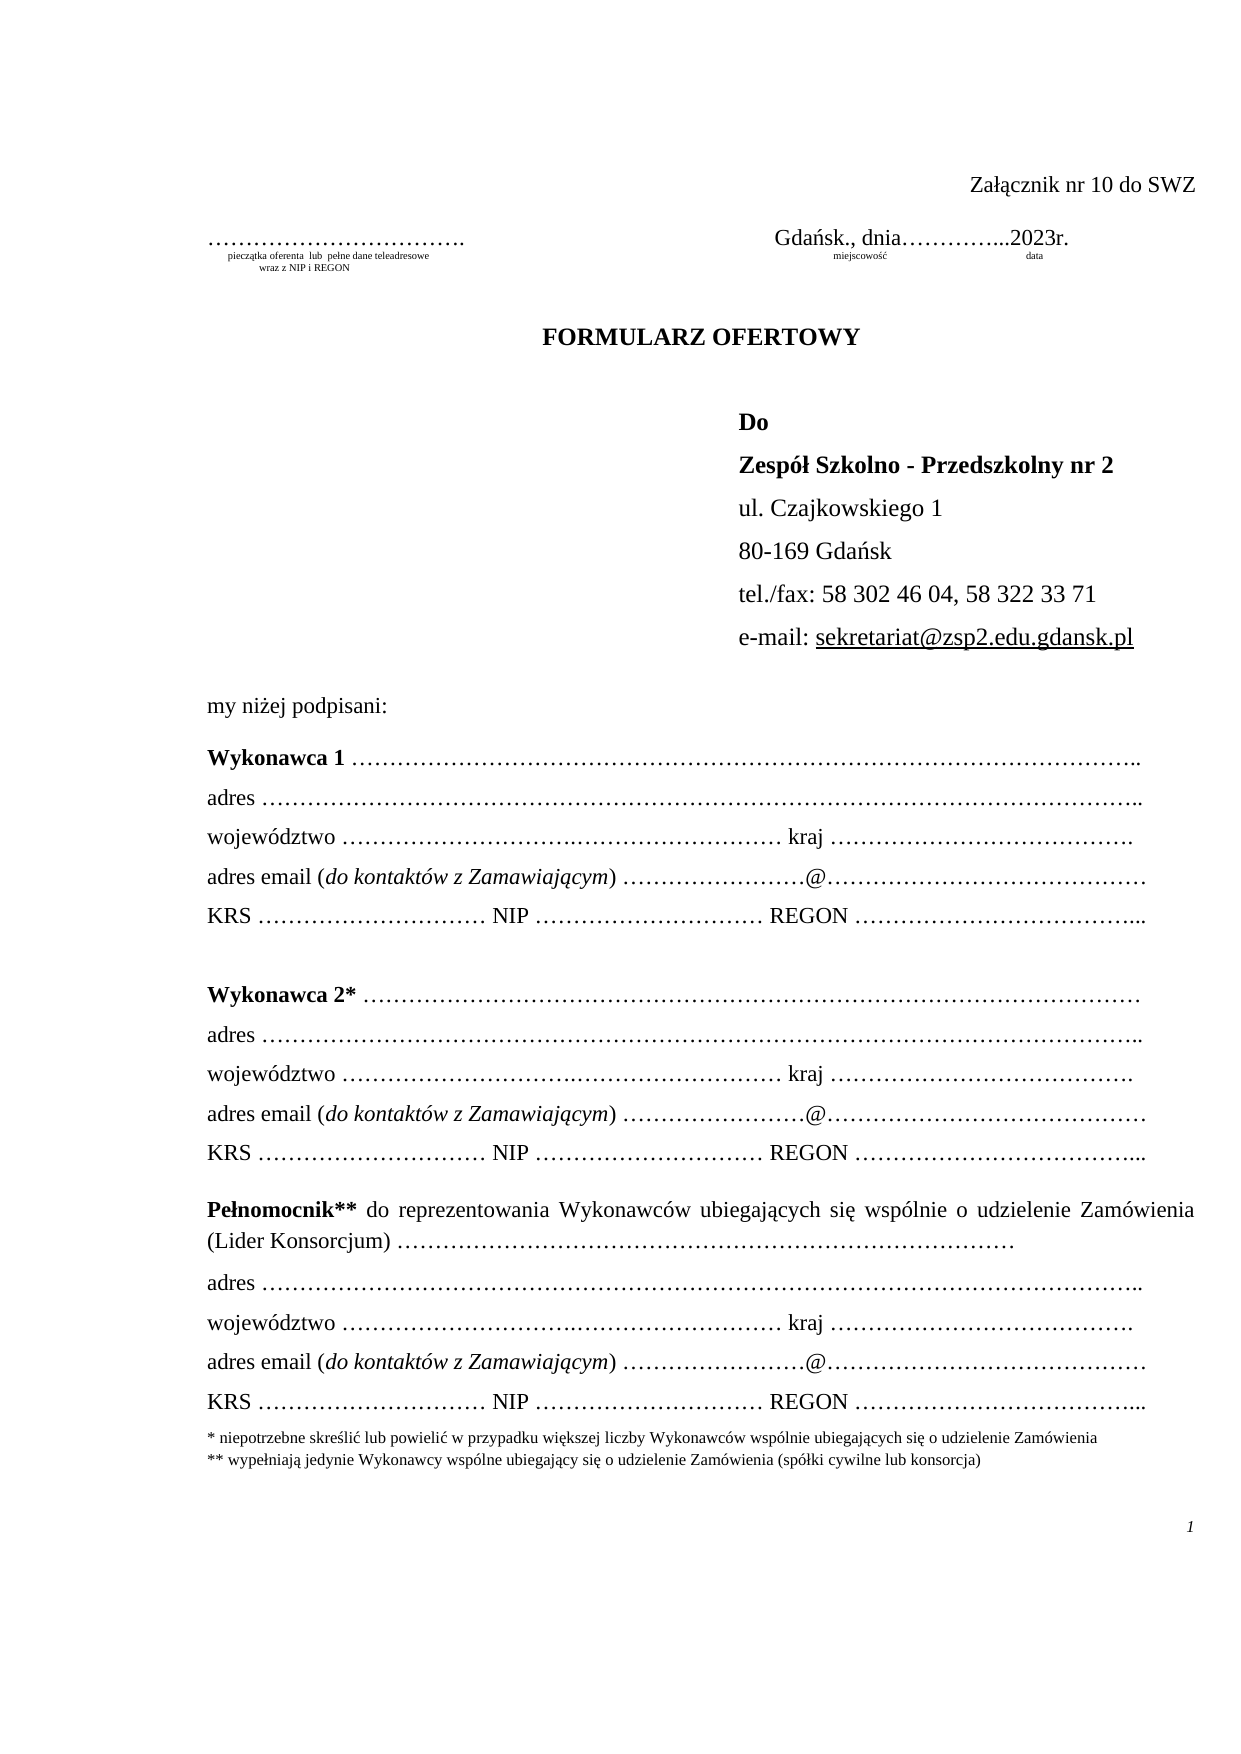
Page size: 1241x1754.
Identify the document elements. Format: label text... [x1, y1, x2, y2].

text e-mail: sekretariat@zsp2.edu.gdansk.pl [738, 622, 1152, 651]
subtitle Zespół Szkolno - Przedszkolny nr 2 [738, 450, 1181, 478]
text Wykonawca 1 ………………………………………………………………………………………….. [207, 744, 1196, 771]
text KRS ………………………… NIP ………………………… REGON ………………………………... [207, 1139, 1196, 1166]
text * niepotrzebne skreślić lub powielić w przypadku większej liczby Wykonawców wspólnie ubiegających się o udzielenie Zamówienia [207, 1427, 1196, 1447]
text my niżej podpisani: [207, 692, 1196, 718]
text adres …………………………………………………………………………………………………….. [207, 1021, 1196, 1047]
text KRS ………………………… NIP ………………………… REGON ………………………………... [207, 1388, 1196, 1414]
text KRS ………………………… NIP ………………………… REGON ………………………………... [207, 902, 1196, 929]
text województwo ………………………….……………………… kraj …………………………………. [207, 823, 1196, 850]
text Do [738, 407, 1196, 435]
text Załącznik nr 10 do SWZ [207, 171, 1196, 197]
text Pełnomocnik** do reprezentowania Wykonawców ubiegających się wspólnie o udzielenie Zamówienia (Lider Konsorcjum) ……………………………………………………………………… [207, 1197, 1196, 1253]
text ul. Czajkowskiego 1 [738, 493, 1196, 522]
text ……………………………. Gdańsk., dnia…………...2023r. [207, 223, 1196, 250]
text tel./fax: 58 302 46 04, 58 322 33 71 [738, 579, 1196, 608]
text województwo ………………………….……………………… kraj …………………………………. [207, 1060, 1196, 1087]
text adres email (do kontaktów z Zamawiającym) ……………………@…………………………………… [207, 863, 1196, 889]
text 80-169 Gdańsk [738, 536, 1196, 565]
text ** wypełniają jedynie Wykonawcy wspólne ubiegający się o udzielenie Zamówienia (spółki cywilne lub konsorcja) [207, 1449, 1196, 1468]
text adres …………………………………………………………………………………………………….. [207, 1269, 1196, 1296]
text adres email (do kontaktów z Zamawiającym) ……………………@…………………………………… [207, 1100, 1196, 1126]
text Wykonawca 2* ………………………………………………………………………………………… [207, 981, 1196, 1008]
text FORMULARZ OFERTOWY [207, 322, 1196, 351]
text województwo ………………………….……………………… kraj …………………………………. [207, 1309, 1196, 1335]
text adres email (do kontaktów z Zamawiającym) ……………………@…………………………………… [207, 1348, 1196, 1375]
text adres …………………………………………………………………………………………………….. [207, 784, 1196, 810]
